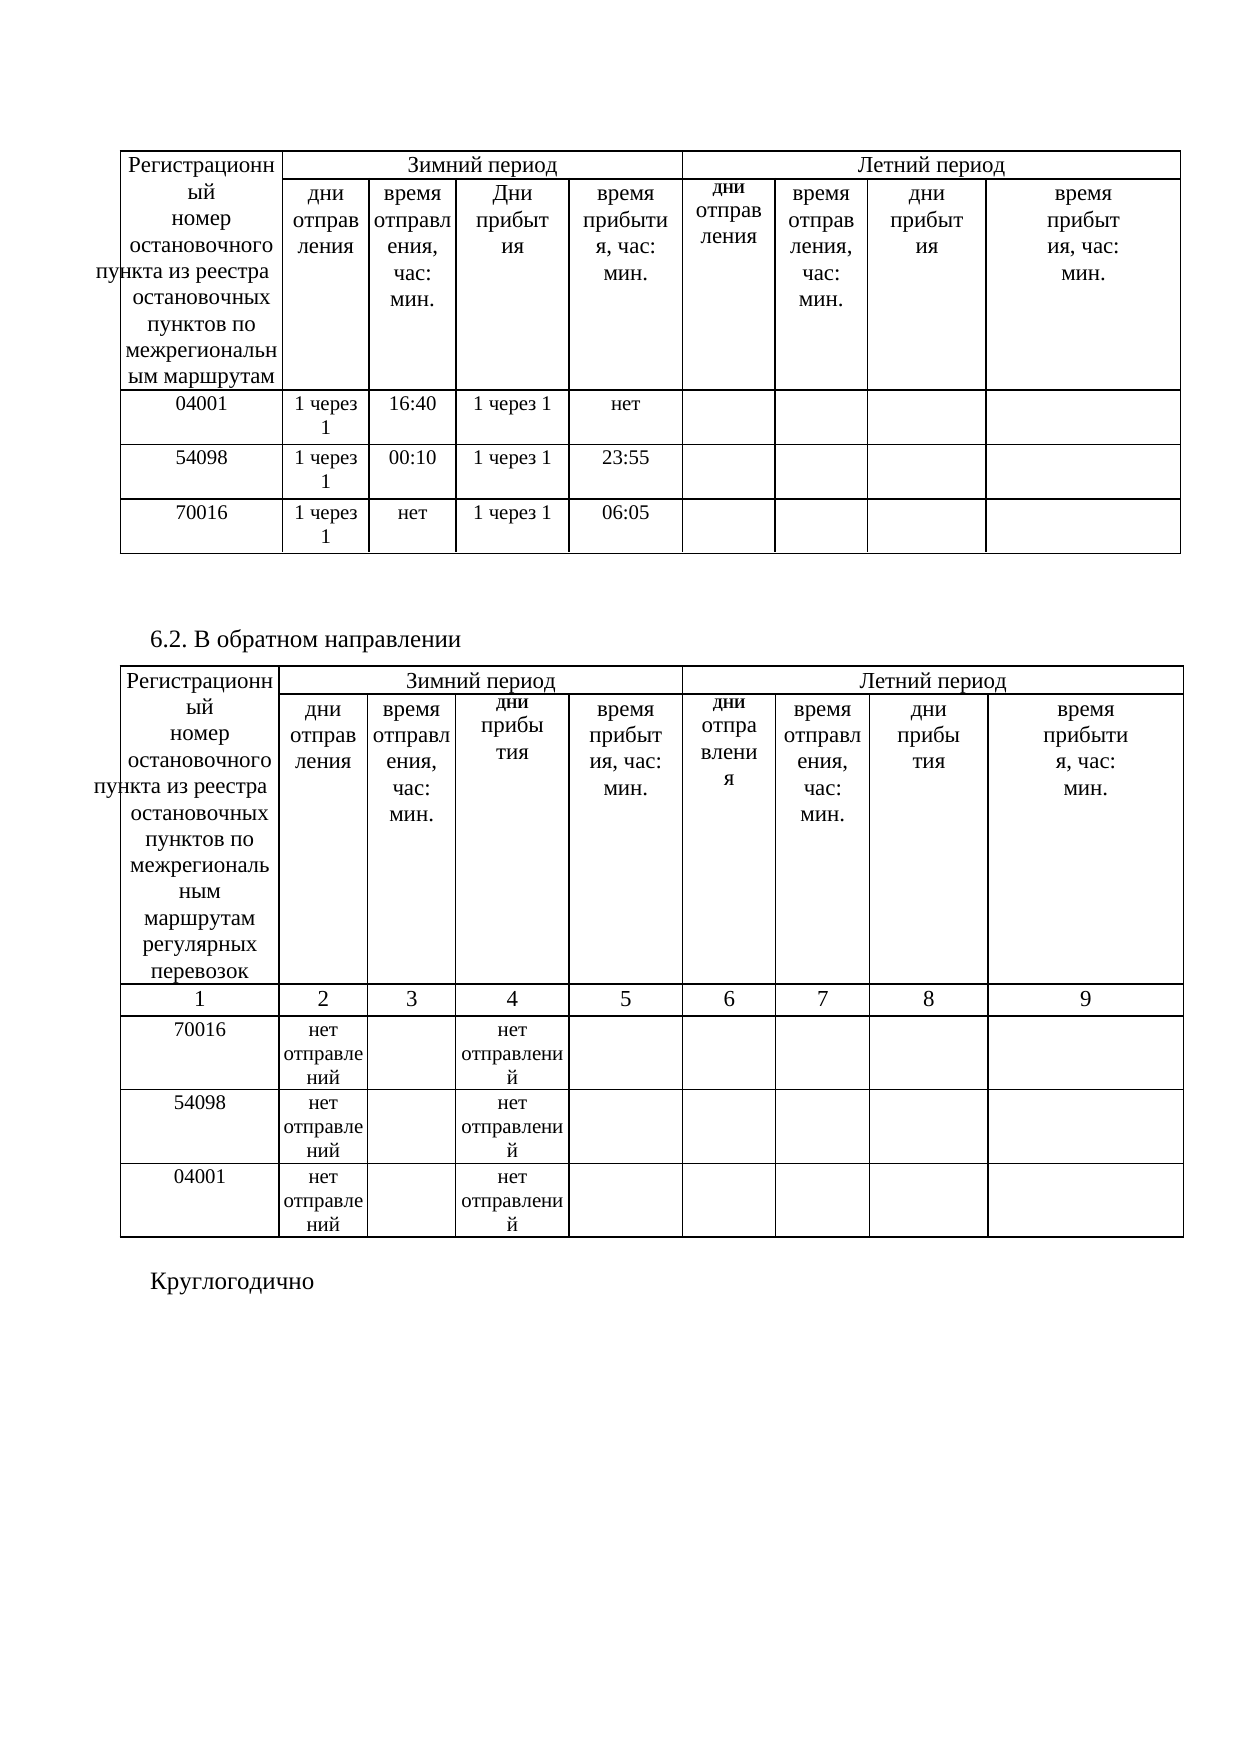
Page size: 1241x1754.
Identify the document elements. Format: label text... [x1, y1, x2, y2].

table_cell время отправ ления, час: мин. [776, 180, 867, 389]
table_cell [987, 500, 1180, 552]
table_cell нет отправлений [280, 1090, 367, 1162]
table_cell время отправл ения, час: мин. [370, 180, 455, 389]
table_cell нет отправлений [280, 1164, 367, 1236]
table_cell [683, 500, 774, 552]
table_cell 04001 [121, 1164, 278, 1236]
table_cell дни прибыт ия [868, 180, 985, 389]
table_cell дни отправ ления [283, 180, 368, 389]
table_cell 54098 [121, 1090, 278, 1162]
table_cell [776, 1017, 869, 1089]
table_cell [368, 1017, 455, 1089]
table_cell [683, 1090, 775, 1162]
table_cell 2 [280, 985, 367, 1015]
table_cell нет отправлений [456, 1017, 568, 1089]
table_cell [368, 1164, 455, 1236]
table_cell [776, 1164, 869, 1236]
table_cell 1 через 1 [283, 445, 368, 498]
table_cell [683, 1017, 775, 1089]
table_cell 7 [776, 985, 869, 1015]
table_cell [683, 391, 774, 444]
table_cell 1 через 1 [457, 391, 568, 444]
table_header Зимний период [280, 667, 682, 693]
table_cell нет [370, 500, 455, 552]
table_cell ДНИ отпра влени я [683, 695, 775, 983]
table_cell 1 [121, 985, 278, 1015]
table_cell [570, 1090, 682, 1162]
table_cell [368, 1090, 455, 1162]
table_cell [989, 1090, 1183, 1162]
table_cell [683, 1164, 775, 1236]
table_cell 6 [683, 985, 775, 1015]
table_header Регистрационный номер остановочного пункта из реестра остановочных пунктов по межрегиональным маршрутам регулярных перевозок [121, 667, 278, 983]
table_cell нет отправлений [456, 1090, 568, 1162]
table_cell дни прибы тия [870, 695, 987, 983]
table_cell 9 [989, 985, 1183, 1015]
table_cell Дни прибыт ия [457, 180, 568, 389]
table_cell 1 через 1 [457, 445, 568, 498]
table_cell ДНИ отправ ления [683, 180, 774, 389]
table_cell [683, 445, 774, 498]
table_cell [868, 500, 985, 552]
table_cell 1 через 1 [457, 500, 568, 552]
table_cell время прибыт ия, час: мин. [570, 695, 682, 983]
table_cell 1 через 1 [283, 391, 368, 444]
table_cell 16:40 [370, 391, 455, 444]
table_cell нет отправлений [456, 1164, 568, 1236]
table_cell 4 [456, 985, 568, 1015]
table_cell [989, 1017, 1183, 1089]
table_cell 04001 [121, 391, 282, 444]
table_cell время отправл ения, час: мин. [368, 695, 455, 983]
table_cell [776, 1090, 869, 1162]
table_header Летний период [683, 667, 1183, 693]
table_cell [868, 445, 985, 498]
table_cell [776, 500, 867, 552]
table_cell 5 [570, 985, 682, 1015]
table_cell 00:10 [370, 445, 455, 498]
table_cell 3 [368, 985, 455, 1015]
table_header Летний период [683, 152, 1180, 178]
table_cell 1 через 1 [283, 500, 368, 552]
text 6.2. В обратном направлении [150, 624, 1090, 653]
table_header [121, 152, 282, 389]
table_cell дни отправ ления [280, 695, 367, 983]
table_cell 70016 [121, 500, 282, 552]
table_cell [570, 1017, 682, 1089]
table_cell [870, 1164, 987, 1236]
table_cell [776, 445, 867, 498]
table_cell 23:55 [570, 445, 682, 498]
table_cell [870, 1017, 987, 1089]
table_cell [870, 1090, 987, 1162]
table_cell время прибыт ия, час: мин. [987, 180, 1180, 389]
table_cell [868, 391, 985, 444]
table_cell 70016 [121, 1017, 278, 1089]
text Круглогодично [150, 1266, 1090, 1295]
table_cell 06:05 [570, 500, 682, 552]
table_cell нет [570, 391, 682, 444]
table_cell [987, 391, 1180, 444]
table_cell нет отправлений [280, 1017, 367, 1089]
table_cell время прибыти я, час: мин. [570, 180, 682, 389]
table_cell ДНИ прибы тия [456, 695, 568, 983]
table_header Зимний период [283, 152, 682, 178]
table_cell [776, 391, 867, 444]
table_cell 8 [870, 985, 987, 1015]
table_cell 54098 [121, 445, 282, 498]
table_cell [987, 445, 1180, 498]
table_cell [570, 1164, 682, 1236]
table_cell время прибыти я, час: мин. [989, 695, 1183, 983]
table_cell [989, 1164, 1183, 1236]
table_cell время отправл ения, час: мин. [776, 695, 869, 983]
